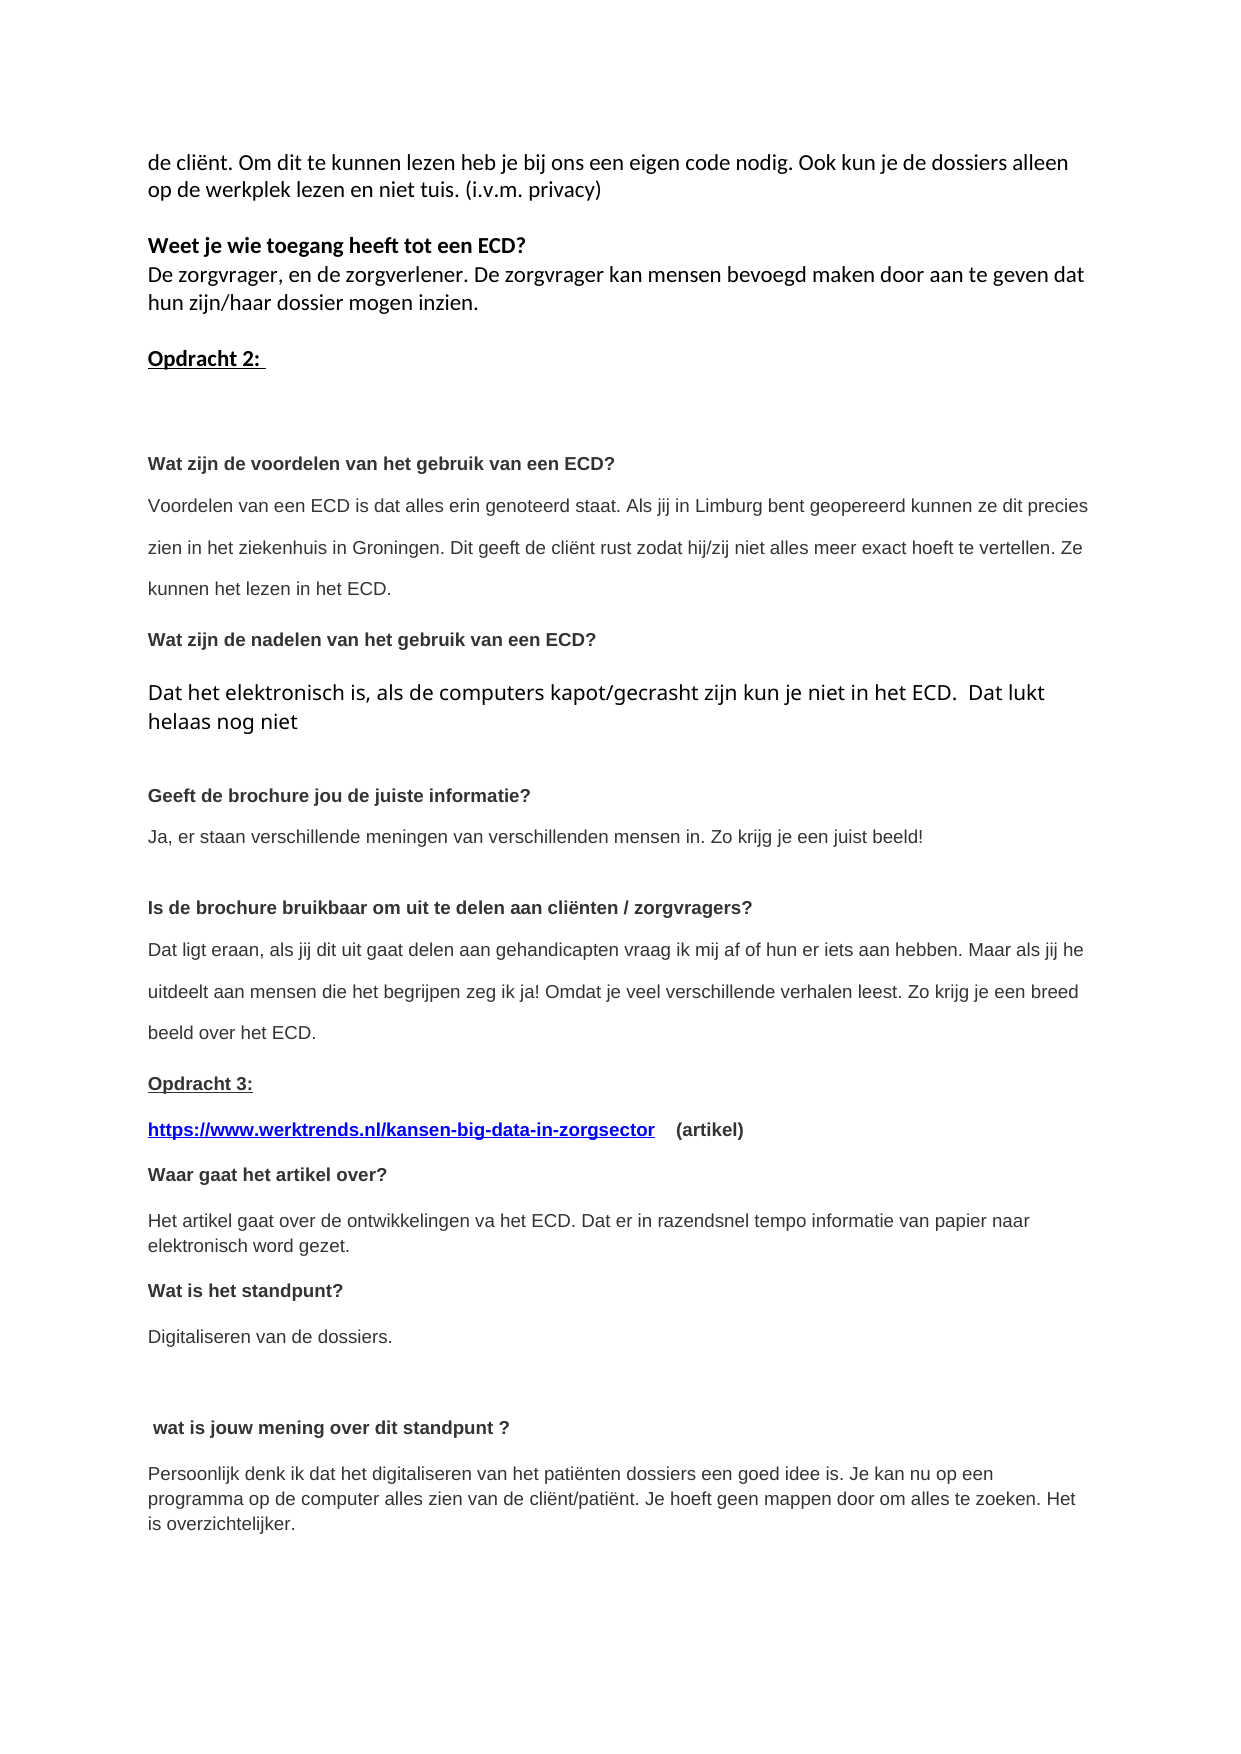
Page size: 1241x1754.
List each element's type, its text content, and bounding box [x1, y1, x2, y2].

text wat is jouw mening over dit standpunt ? [148, 1417, 1093, 1439]
text https://www.werktrends.nl/kansen-big-data-in-zorgsector (artikel) [148, 1118, 1093, 1140]
text Waar gaat het artikel over? [148, 1164, 1093, 1186]
text Dat het elektronisch is, als de computers kapot/gecrasht zijn kun je niet in het ECD. Dat lukt helaas nog niet [148, 678, 1093, 735]
text Wat zijn de voordelen van het gebruik van een ECD? Voordelen van een ECD is dat alles erin genoteerd staat. Als jij in Limburg bent geopereerd kunnen ze dit precies zien in het ziekenhuis in Groningen. Dit geeft de cliënt rust zodat hij/zij niet alles meer exact hoeft te vertellen. Ze kunnen het lezen in het ECD. [148, 433, 1093, 600]
text Opdracht 3: [148, 1073, 1093, 1094]
text Opdracht 2: [148, 344, 1093, 372]
text Wat is het standpunt? [148, 1280, 1093, 1302]
text Persoonlijk denk ik dat het digitaliseren van het patiënten dossiers een goed idee is. Je kan nu op een programma op de computer alles zien van de cliënt/patiënt. Je hoeft geen mappen door om alles te zoeken. Het is overzichtelijker. [148, 1463, 1093, 1534]
text Digitaliseren van de dossiers. [148, 1326, 1093, 1347]
text Geeft de brochure jou de juiste informatie? Ja, er staan verschillende meningen van verschillenden mensen in. Zo krijg je een juist beeld! [148, 764, 1093, 848]
text Weet je wie toegang heeft tot een ECD? [148, 232, 1093, 260]
text Het artikel gaat over de ontwikkelingen va het ECD. Dat er in razendsnel tempo informatie van papier naar elektronisch word gezet. [148, 1210, 1093, 1256]
text Is de brochure bruikbaar om uit te delen aan cliënten / zorgvragers? Dat ligt eraan, als jij dit uit gaat delen aan gehandicapten vraag ik mij af of hun er iets aan hebben. Maar als jij he uitdeelt aan mensen die het begrijpen zeg ik ja! Omdat je veel verschillende verhalen leest. Zo krijg je een breed beeld over het ECD. [148, 877, 1093, 1044]
text De zorgvrager, en de zorgverlener. De zorgvrager kan mensen bevoegd maken door aan te geven dat hun zijn/haar dossier mogen inzien. [148, 260, 1093, 316]
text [148, 148, 1093, 204]
text Wat zijn de nadelen van het gebruik van een ECD? [148, 629, 1093, 678]
